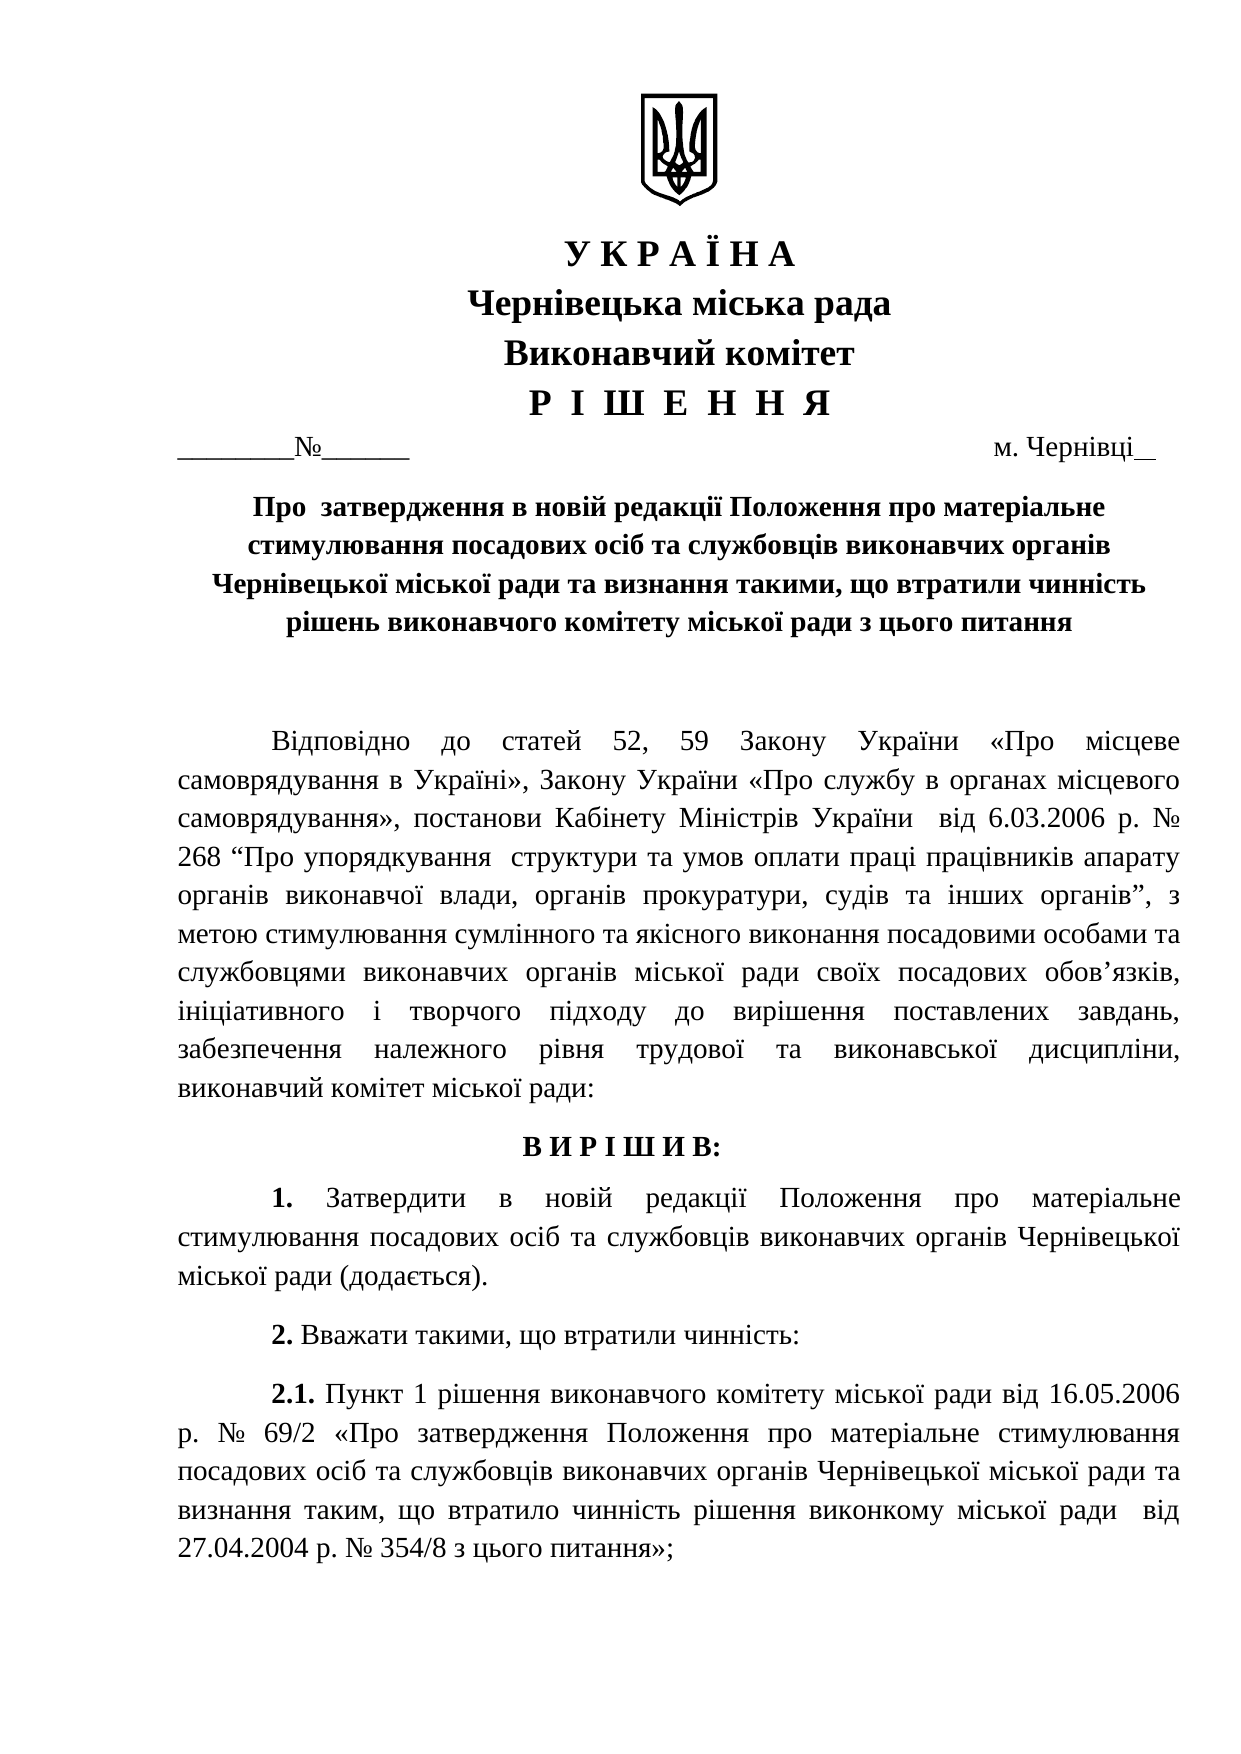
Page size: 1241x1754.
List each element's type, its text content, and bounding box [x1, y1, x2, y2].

text В И Р І Ш И В: [207, 1129, 1181, 1163]
text Відповідно до статей 52, 59 Закону України «Про місцеве самоврядування в Україні», Закону України «Про службу в органах місцевого самоврядування», постанови Кабінету Міністрів України від 6.03.2006 р. № 268 “Про упорядкування структури та умов оплати праці працівників апарату органів виконавчої влади, органів прокуратури, судів та інших органів”, з метою стимулювання сумлінного та якісного виконання посадовими особами та службовцями виконавчих органів міської ради своїх посадових обов’язків, ініціативного і творчого підходу до вирішення поставлених завдань, забезпечення належного рівня трудової та виконавської дисципліни, виконавчий комітет міської ради: [177, 723, 1181, 1104]
text Про затвердження в новій редакції Положення про матеріальне стимулювання посадових осіб та службовців виконавчих органів Чернівецької міської ради та визнання такими, що втратили чинність рішень виконавчого комітету міської ради з цього питання [177, 489, 1181, 638]
text 2. Вважати такими, що втратили чинність: [177, 1317, 1181, 1351]
text 1. Затвердити в новій редакції Положення про матеріальне стимулювання посадових осіб та службовців виконавчих органів Чернівецької міської ради (додається). [177, 1181, 1181, 1291]
text Виконавчий комітет [177, 330, 1181, 373]
text Р І Ш Е Н Н Я [177, 380, 1181, 423]
text ________№______ м. Чернівці [177, 429, 1181, 463]
text Чернівецька міська рада [177, 281, 1181, 324]
text 2.1. Пункт 1 рішення виконавчого комітету міської ради від 16.05.2006 р. № 69/2 «Про затвердження Положення про матеріальне стимулювання посадових осіб та службовців виконавчих органів Чернівецької міської ради та визнання таким, що втратило чинність рішення виконкому міської ради від 27.04.2004 р. № 354/8 з цього питання»; [177, 1376, 1181, 1564]
text У К Р А Ї Н А [177, 231, 1181, 274]
